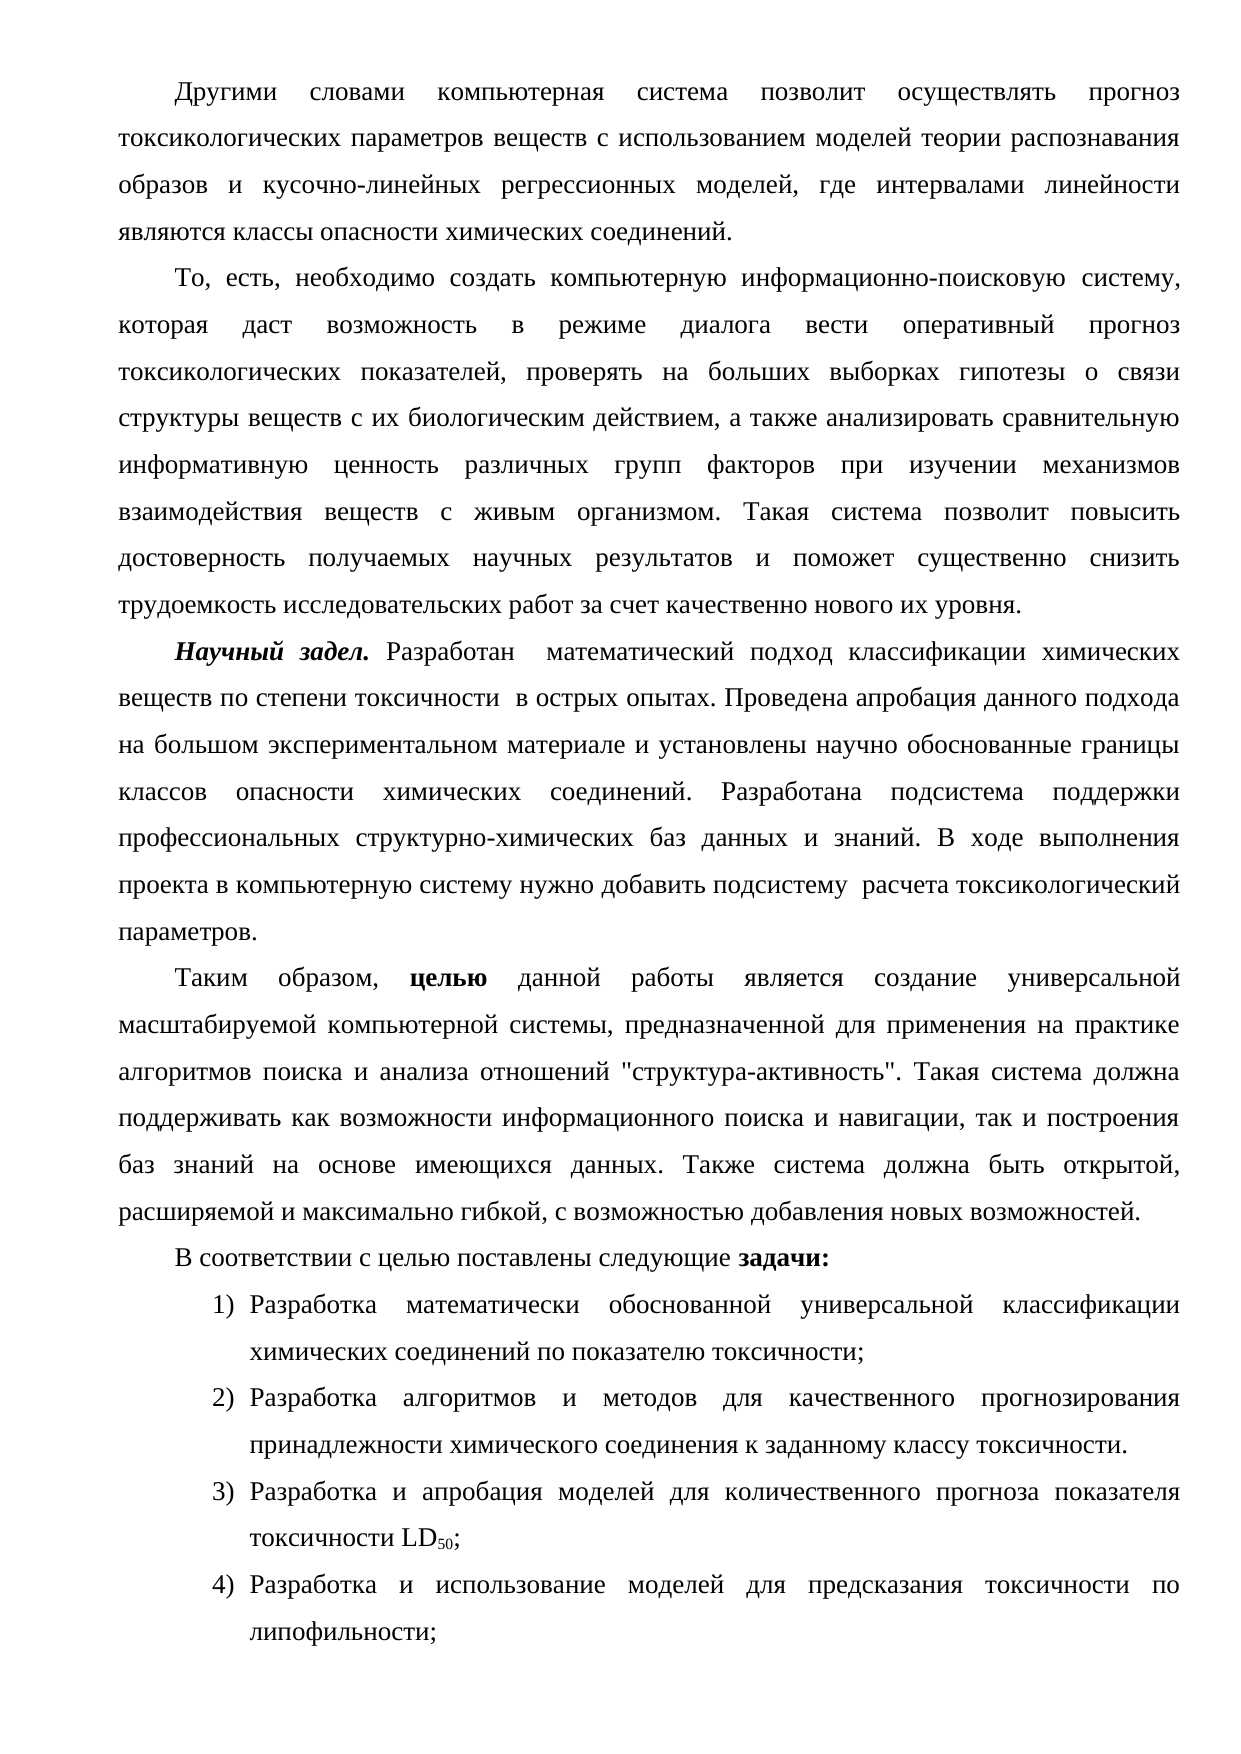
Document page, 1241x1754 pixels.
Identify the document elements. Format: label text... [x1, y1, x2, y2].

list Разработка и апробация моделей для количественного прогноза показателя токсичности LD50; [212, 1475, 1181, 1553]
text Таким образом, целью данной работы является создание универсальной масштабируемой компьютерной системы, предназначенной для применения на практике алгоритмов поиска и анализа отношений "структура-активность". Такая система должна поддерживать как возможности информационного поиска и навигации, так и построения баз знаний на основе имеющихся данных. Также система должна быть открытой, расширяемой и максимально гибкой, с возможностью добавления новых возможностей. [118, 962, 1181, 1226]
text В соответствии с целью поставлены следующие задачи: [118, 1242, 1181, 1273]
text Научный задел. Разработан математический подход классификации химических веществ по степени токсичности в острых опытах. Проведена апробация данного подхода на большом экспериментальном материале и установлены научно обоснованные границы классов опасности химических соединений. Разработана подсистема поддержки профессиональных структурно-химических баз данных и знаний. В ходе выполнения проекта в компьютерную систему нужно добавить подсистему расчета токсикологический параметров. [118, 635, 1181, 946]
list Разработка алгоритмов и методов для качественного прогнозирования принадлежности химического соединения к заданному классу токсичности. [212, 1382, 1181, 1459]
text То, есть, необходимо создать компьютерную информационно-поисковую систему, которая даст возможность в режиме диалога вести оперативный прогноз токсикологических показателей, проверять на больших выборках гипотезы о связи структуры веществ с их биологическим действием, а также анализировать сравнительную информативную ценность различных групп факторов при изучении механизмов взаимодействия веществ с живым организмом. Такая система позволит повысить достоверность получаемых научных результатов и поможет существенно снизить трудоемкость исследовательских работ за счет качественно нового их уровня. [118, 262, 1181, 619]
text Другими словами компьютерная система позволит осуществлять прогноз токсикологических параметров веществ с использованием моделей теории распознавания образов и кусочно-линейных регрессионных моделей, где интервалами линейности являются классы опасности химических соединений. [118, 75, 1181, 246]
list Разработка и использование моделей для предсказания токсичности по липофильности; [212, 1568, 1181, 1646]
list Разработка математически обоснованной универсальной классификации химических соединений по показателю токсичности; [212, 1288, 1181, 1366]
